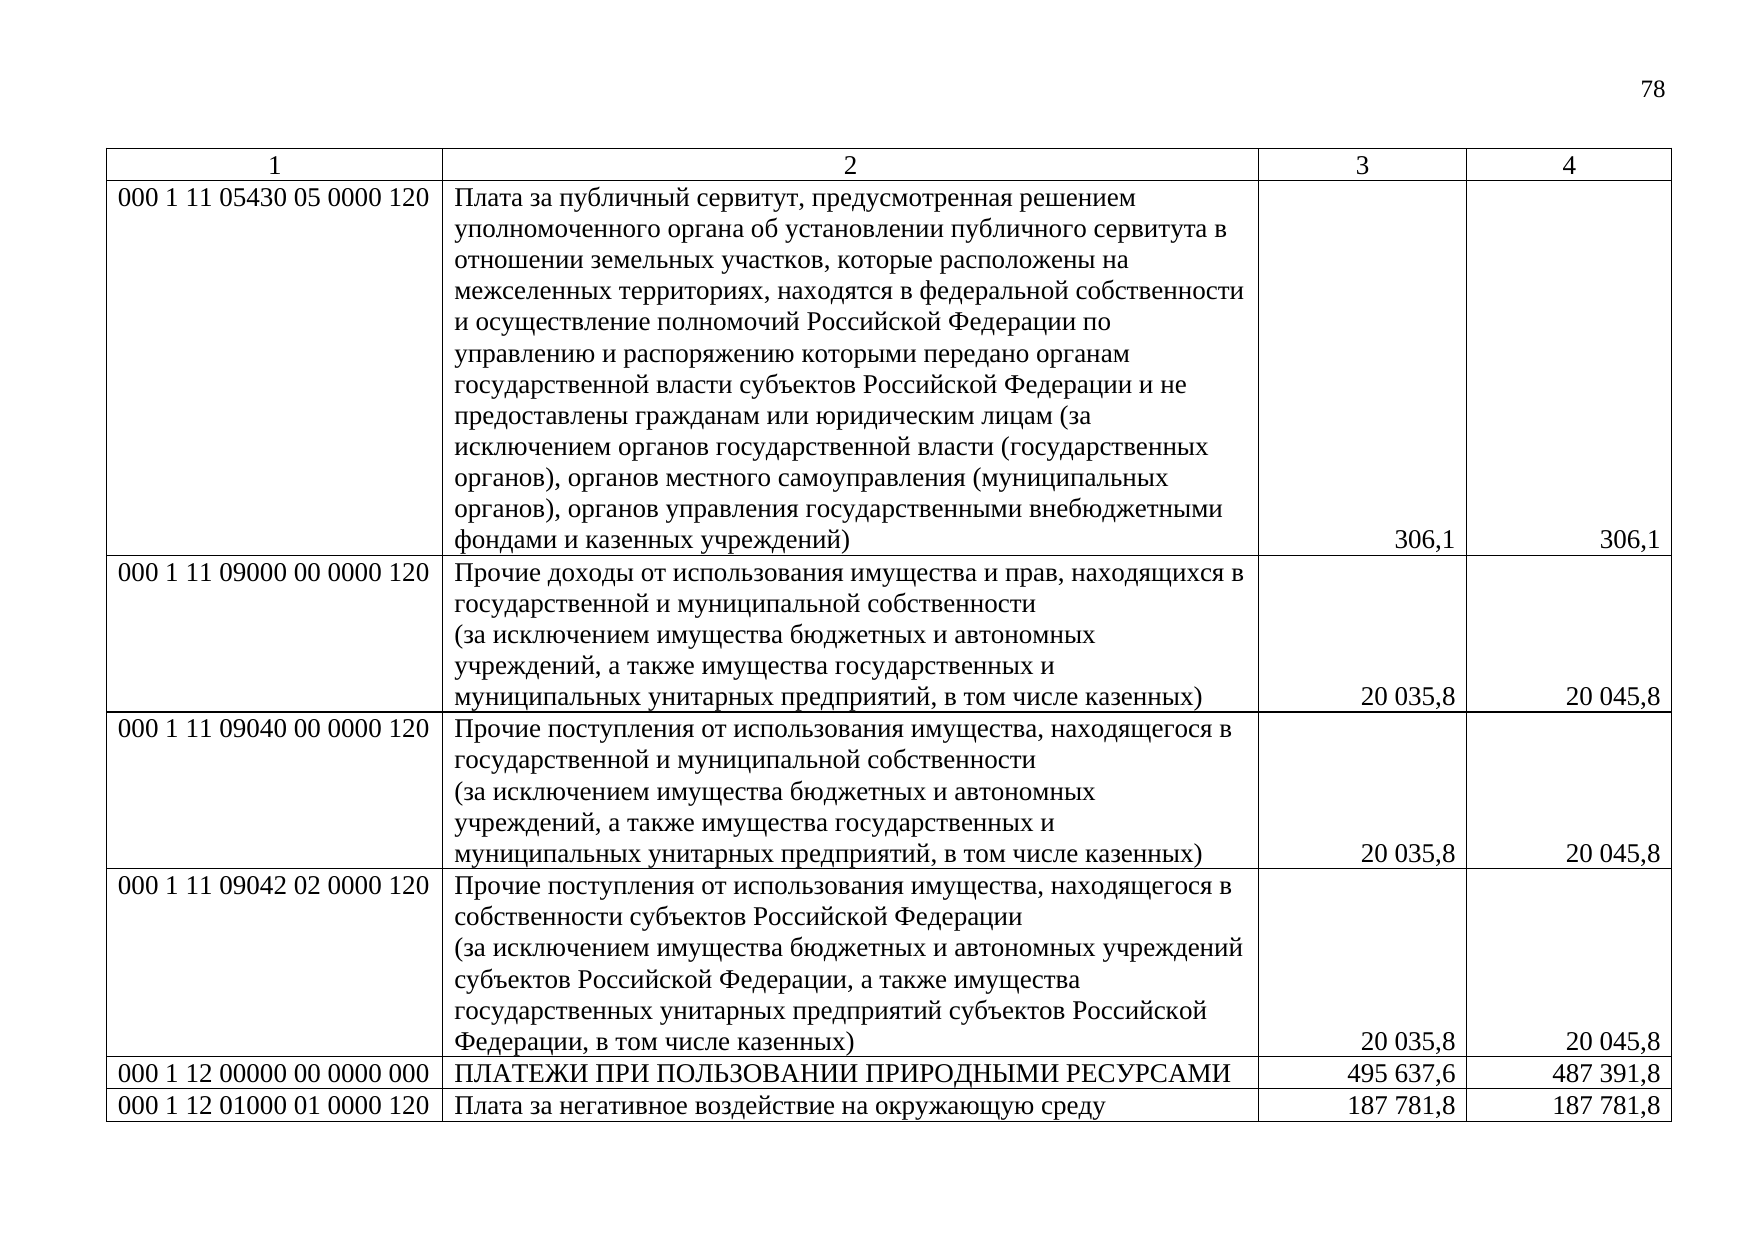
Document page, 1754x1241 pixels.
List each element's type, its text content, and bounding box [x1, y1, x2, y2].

table_cell Плата за негативное воздействие на окружающую среду [443, 1089, 1258, 1121]
table_cell 20 045,8 [1467, 869, 1671, 1056]
table_cell Прочие поступления от использования имущества, находящегося в государственной и муниципальной собственности (за исключением имущества бюджетных и автономных учреждений, а также имущества государственных и муниципальных унитарных предприятий, в том числе казенных) [443, 713, 1258, 868]
table_cell 20 035,8 [1259, 869, 1466, 1056]
table_cell ПЛАТЕЖИ ПРИ ПОЛЬЗОВАНИИ ПРИРОДНЫМИ РЕСУРСАМИ [443, 1057, 1258, 1088]
table_cell 20 035,8 [1259, 556, 1466, 711]
table_cell 487 391,8 [1467, 1057, 1671, 1088]
table_cell 20 035,8 [1259, 713, 1466, 868]
table_cell 306,1 [1467, 181, 1671, 555]
table_cell Прочие доходы от использования имущества и прав, находящихся в государственной и муниципальной собственности (за исключением имущества бюджетных и автономных учреждений, а также имущества государственных и муниципальных унитарных предприятий, в том числе казенных) [443, 556, 1258, 711]
table_cell 000 1 11 09042 02 0000 120 [107, 869, 442, 1056]
table_cell Прочие поступления от использования имущества, находящегося в собственности субъектов Российской Федерации (за исключением имущества бюджетных и автономных учреждений субъектов Российской Федерации, а также имущества государственных унитарных предприятий субъектов Российской Федерации, в том числе казенных) [443, 869, 1258, 1056]
table_header 1 [107, 149, 442, 180]
table_cell 187 781,8 [1259, 1089, 1466, 1121]
table_header 2 [443, 149, 1258, 180]
table_cell 000 1 12 00000 00 0000 000 [107, 1057, 442, 1088]
table_cell 000 1 11 05430 05 0000 120 [107, 181, 442, 555]
table_cell 000 1 12 01000 01 0000 120 [107, 1089, 442, 1121]
table_cell 000 1 11 09040 00 0000 120 [107, 713, 442, 868]
table_cell 20 045,8 [1467, 556, 1671, 711]
table_cell Плата за публичный сервитут, предусмотренная решением уполномоченного органа об установлении публичного сервитута в отношении земельных участков, которые расположены на межселенных территориях, находятся в федеральной собственности и осуществление полномочий Российской Федерации по управлению и распоряжению которыми передано органам государственной власти субъектов Российской Федерации и не предоставлены гражданам или юридическим лицам (за исключением органов государственной власти (государственных органов), органов местного самоуправления (муниципальных органов), органов управления государственными внебюджетными фондами и казенных учреждений) [443, 181, 1258, 555]
table_header 4 [1467, 149, 1671, 180]
table_cell 495 637,6 [1259, 1057, 1466, 1088]
table_cell 306,1 [1259, 181, 1466, 555]
table_header 3 [1259, 149, 1466, 180]
table_cell 20 045,8 [1467, 713, 1671, 868]
table_cell 187 781,8 [1467, 1089, 1671, 1121]
table_cell 000 1 11 09000 00 0000 120 [107, 556, 442, 711]
